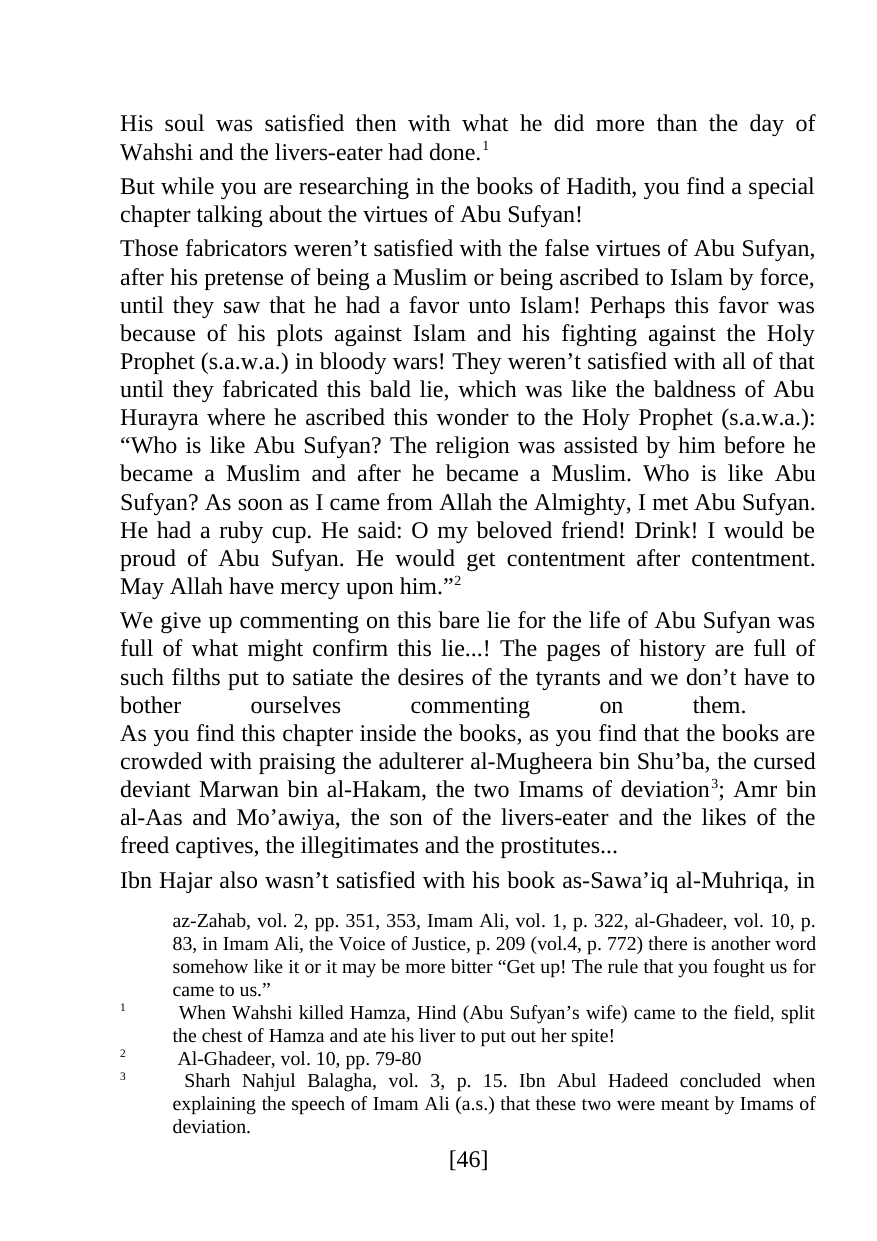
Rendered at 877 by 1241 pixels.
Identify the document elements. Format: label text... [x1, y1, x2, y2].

text But while you are researching in the books of Hadith, you find a special chapter talking about the virtues of Abu Sufyan! [120, 172, 817, 228]
text Those fabricators weren’t satisfied with the false virtues of Abu Sufyan, after his pretense of being a Muslim or being ascribed to Islam by force, until they saw that he had a favor unto Islam! Perhaps this favor was because of his plots against Islam and his fighting against the Holy Prophet (s.a.w.a.) in bloody wars! They weren’t satisfied with all of that until they fabricated this bald lie, which was like the baldness of Abu Hurayra where he ascribed this wonder to the Holy Prophet (s.a.w.a.): “Who is like Abu Sufyan? The religion was assisted by him before he became a Muslim and after he became a Muslim. Who is like Abu Sufyan? As soon as I came from Allah the Almighty, I met Abu Sufyan. He had a ruby cup. He said: O my beloved friend! Drink! I would be proud of Abu Sufyan. He would get contentment after contentment. May Allah have mercy upon him.” [120, 234, 817, 600]
text We give up commenting on this bare lie for the life of Abu Sufyan was full of what might confirm this lie...! The pages of history are full of such filths put to satiate the desires of the tyrants and we don’t have to bother ourselves commenting on them. As you find this chapter inside the books, as you find that the books are crowded with praising the adulterer al-Mugheera bin Shu’ba, the cursed deviant Marwan bin al-Hakam, the two Imams of deviation; Amr bin al-Aas and Mo’awiya, the son of the livers-eater and the likes of the freed captives, the illegitimates and the prostitutes... [120, 606, 817, 859]
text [120, 866, 817, 894]
text His soul was satisfied then with what he did more than the day of Wahshi and the livers-eater had done. [120, 109, 817, 166]
